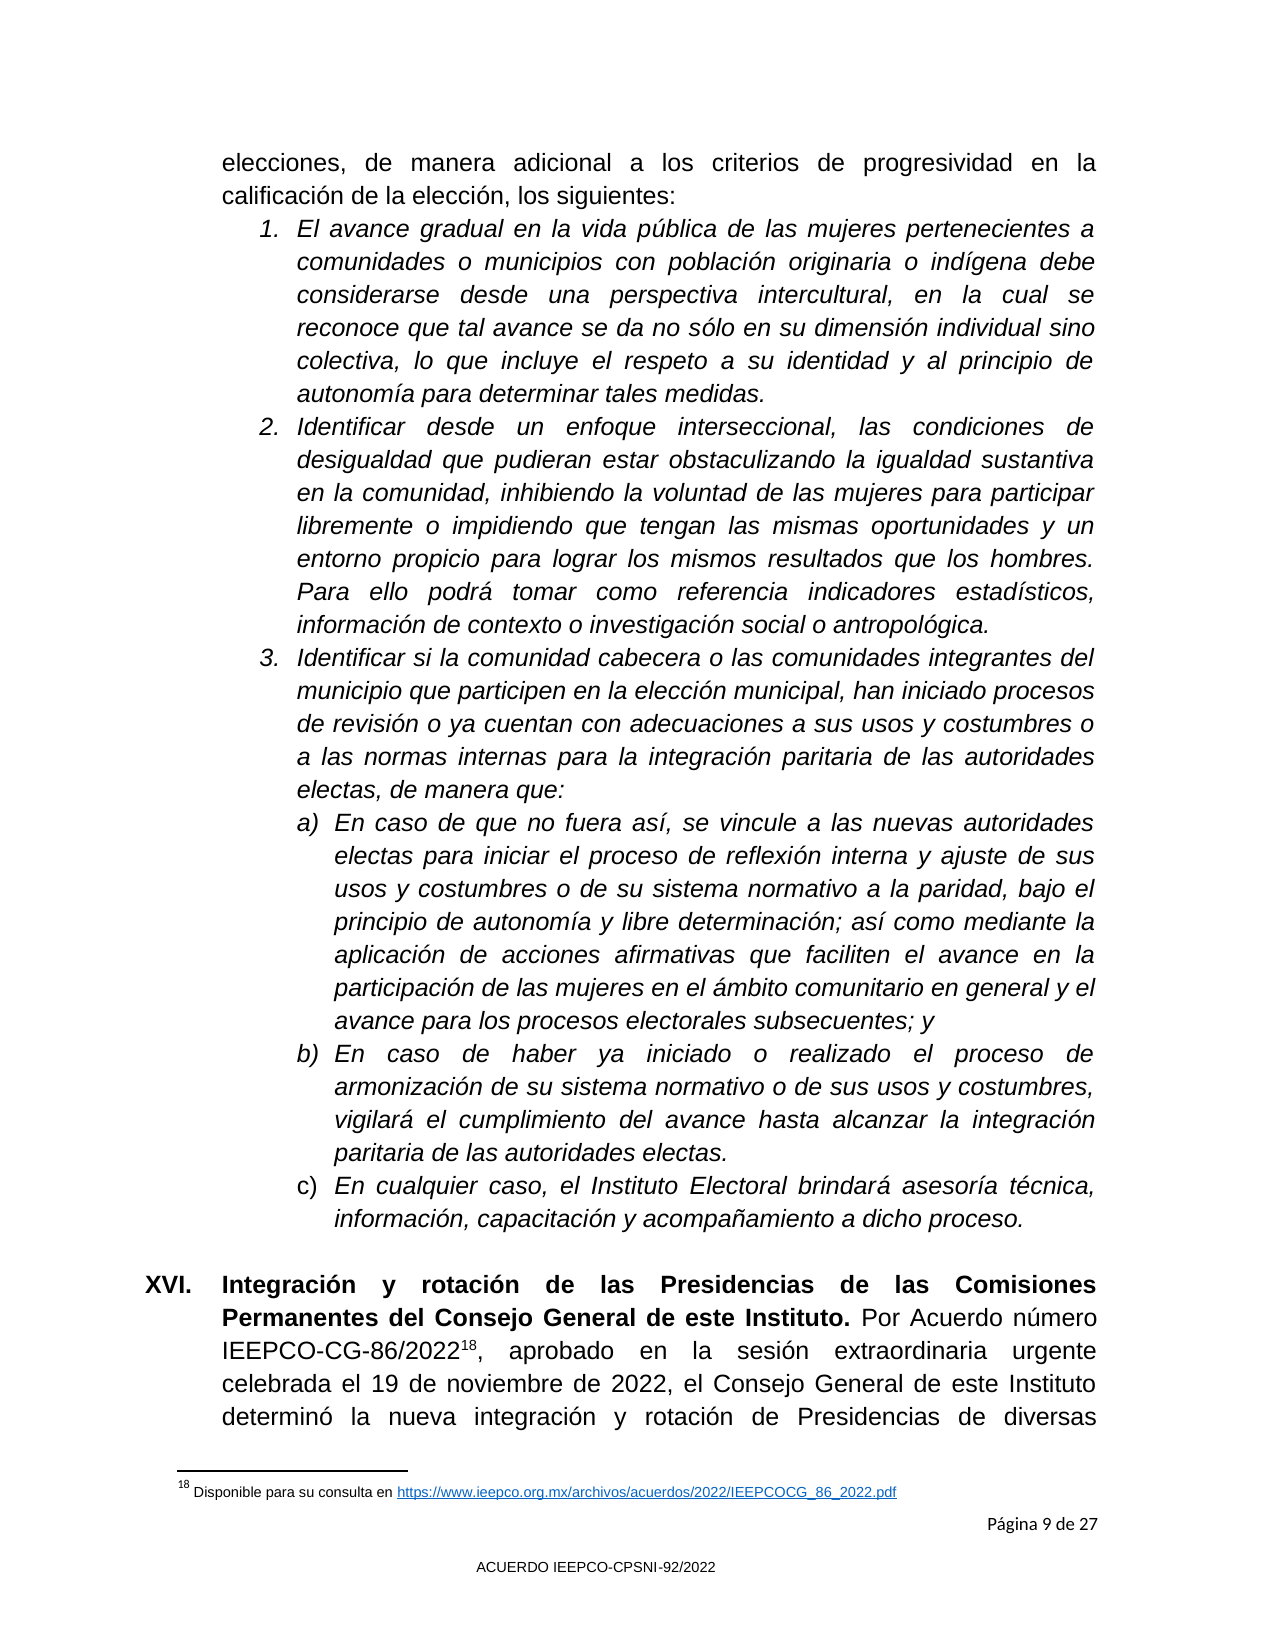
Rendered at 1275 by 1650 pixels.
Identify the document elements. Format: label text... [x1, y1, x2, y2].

list Identificar desde un enfoque interseccional, las condiciones de desigualdad que pudieran estar obstaculizando la igualdad sustantiva en la comunidad, inhibiendo la voluntad de las mujeres para participar libremente o impidiendo que tengan las mismas oportunidades y un entorno propicio para lograr los mismos resultados que los hombres. Para ello podrá tomar como referencia indicadores estadísticos, información de contexto o investigación social o antropológica. [259, 412, 1098, 639]
list En cualquier caso, el Instituto Electoral brindará asesoría técnica, información, capacitación y acompañamiento a dicho proceso. [297, 1171, 1098, 1233]
list En caso de que no fuera así, se vincule a las nuevas autoridades electas para iniciar el proceso de reflexión interna y ajuste de sus usos y costumbres o de su sistema normativo a la paridad, bajo el principio de autonomía y libre determinación; así como mediante la aplicación de acciones afirmativas que faciliten el avance en la participación de las mujeres en el ámbito comunitario en general y el avance para los procesos electorales subsecuentes; y [297, 808, 1098, 1035]
list El avance gradual en la vida pública de las mujeres pertenecientes a comunidades o municipios con población originaria o indígena debe considerarse desde una perspectiva intercultural, en la cual se reconoce que tal avance se da no sólo en su dimensión individual sino colectiva, lo que incluye el respeto a su identidad y al principio de autonomía para determinar tales medidas. [259, 214, 1098, 407]
list En caso de haber ya iniciado o realizado el proceso de armonización de su sistema normativo o de sus usos y costumbres, vigilará el cumplimiento del avance hasta alcanzar la integración paritaria de las autoridades electas. [297, 1039, 1098, 1167]
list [207, 148, 1098, 209]
list Identificar si la comunidad cabecera o las comunidades integrantes del municipio que participen en la elección municipal, han iniciado procesos de revisión o ya cuentan con adecuaciones a sus usos y costumbres o a las normas internas para la integración paritaria de las autoridades electas, de manera que: [259, 643, 1098, 804]
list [192, 1270, 1098, 1431]
